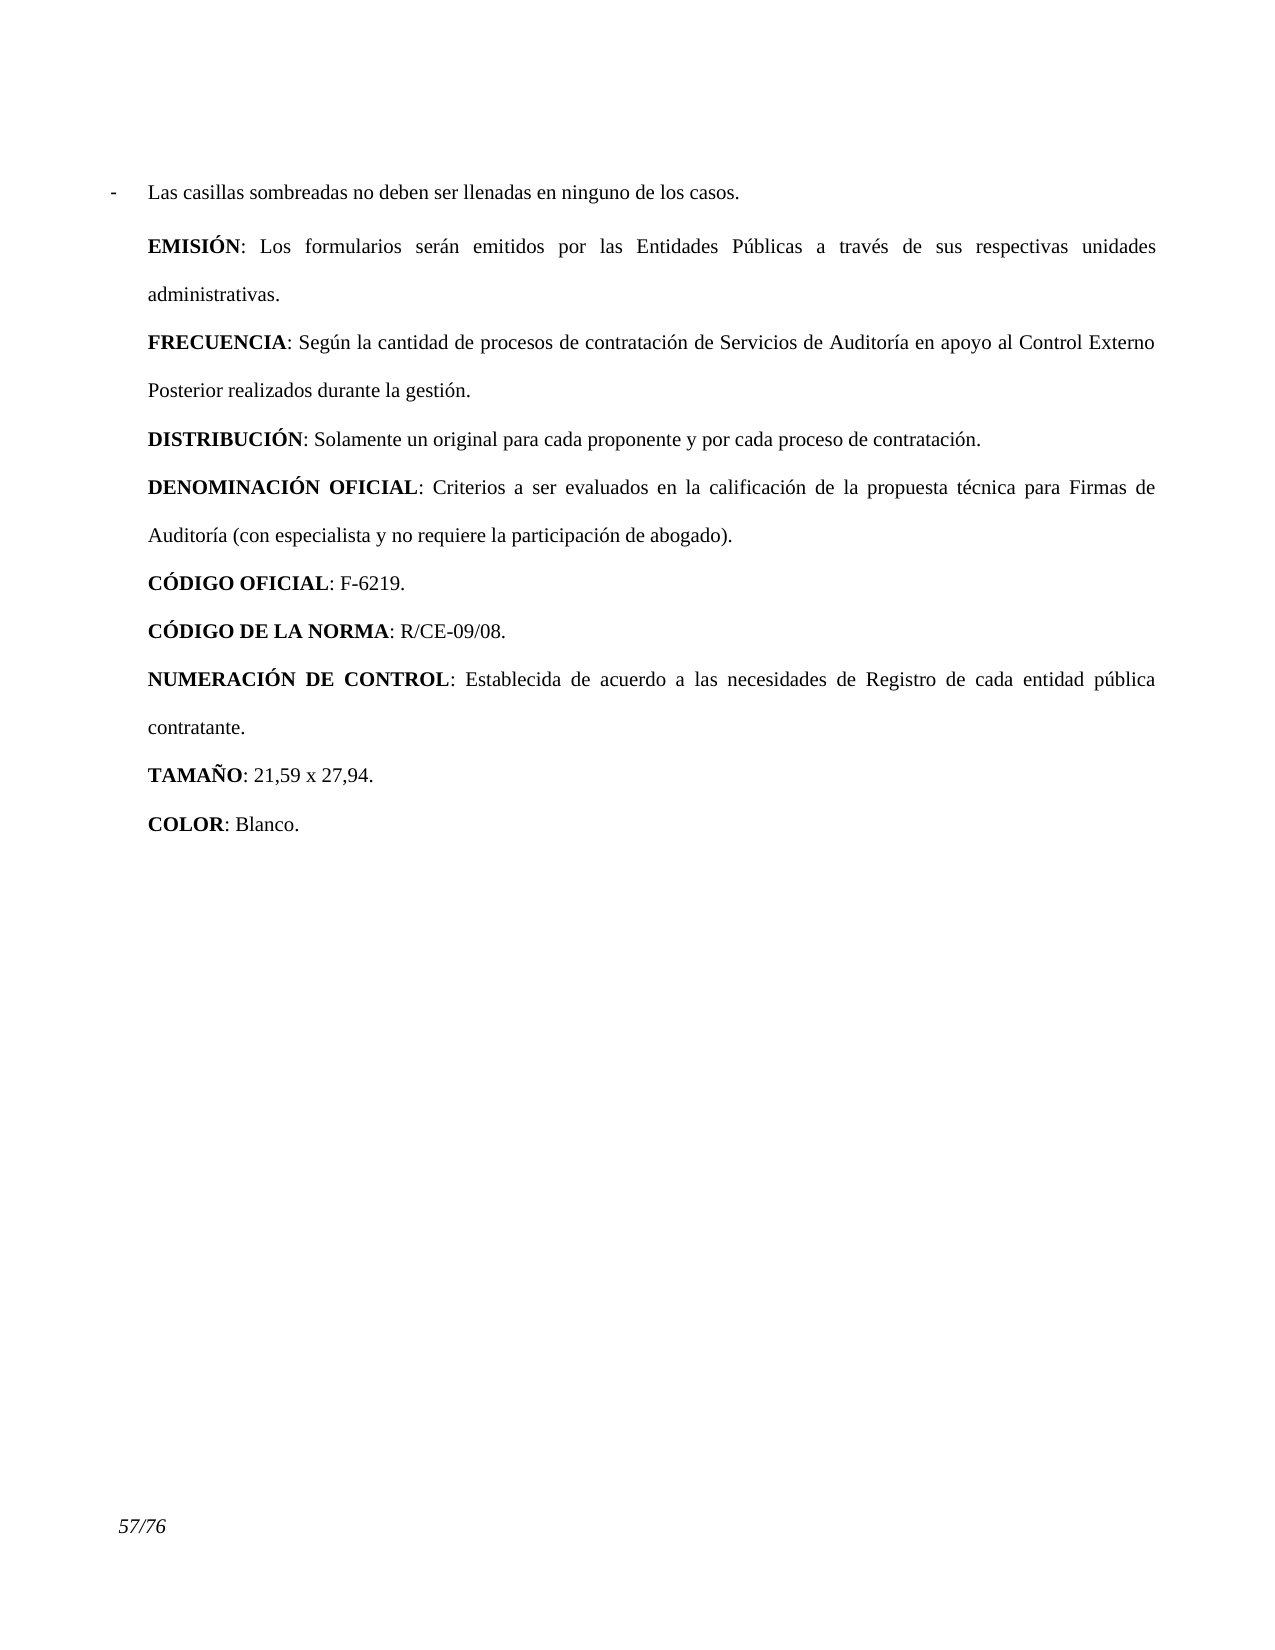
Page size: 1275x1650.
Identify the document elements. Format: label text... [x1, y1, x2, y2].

text DISTRIBUCIÓN: Solamente un original para cada proponente y por cada proceso de contratación. [148, 427, 1157, 451]
text FRECUENCIA: Según la cantidad de procesos de contratación de Servicios de Auditoría en apoyo al Control Externo Posterior realizados durante la gestión. [148, 330, 1157, 402]
text DENOMINACIÓN OFICIAL: Criterios a ser evaluados en la calificación de la propuesta técnica para Firmas de Auditoría (con especialista y no requiere la participación de abogado). [148, 475, 1157, 547]
text CÓDIGO OFICIAL: F-6219. [148, 571, 1157, 595]
text EMISIÓN: Los formularios serán emitidos por las Entidades Públicas a través de sus respectivas unidades administrativas. [148, 234, 1157, 306]
list Las casillas sombreadas no deben ser llenadas en ninguno de los casos. [110, 177, 1157, 206]
text NUMERACIÓN DE CONTROL: Establecida de acuerdo a las necesidades de Registro de cada entidad pública contratante. [148, 667, 1157, 739]
text COLOR: Blanco. [148, 812, 1157, 836]
text TAMAÑO: 21,59 x 27,94. [148, 763, 1157, 787]
text CÓDIGO DE : R/CE-09/08. [148, 619, 1157, 643]
